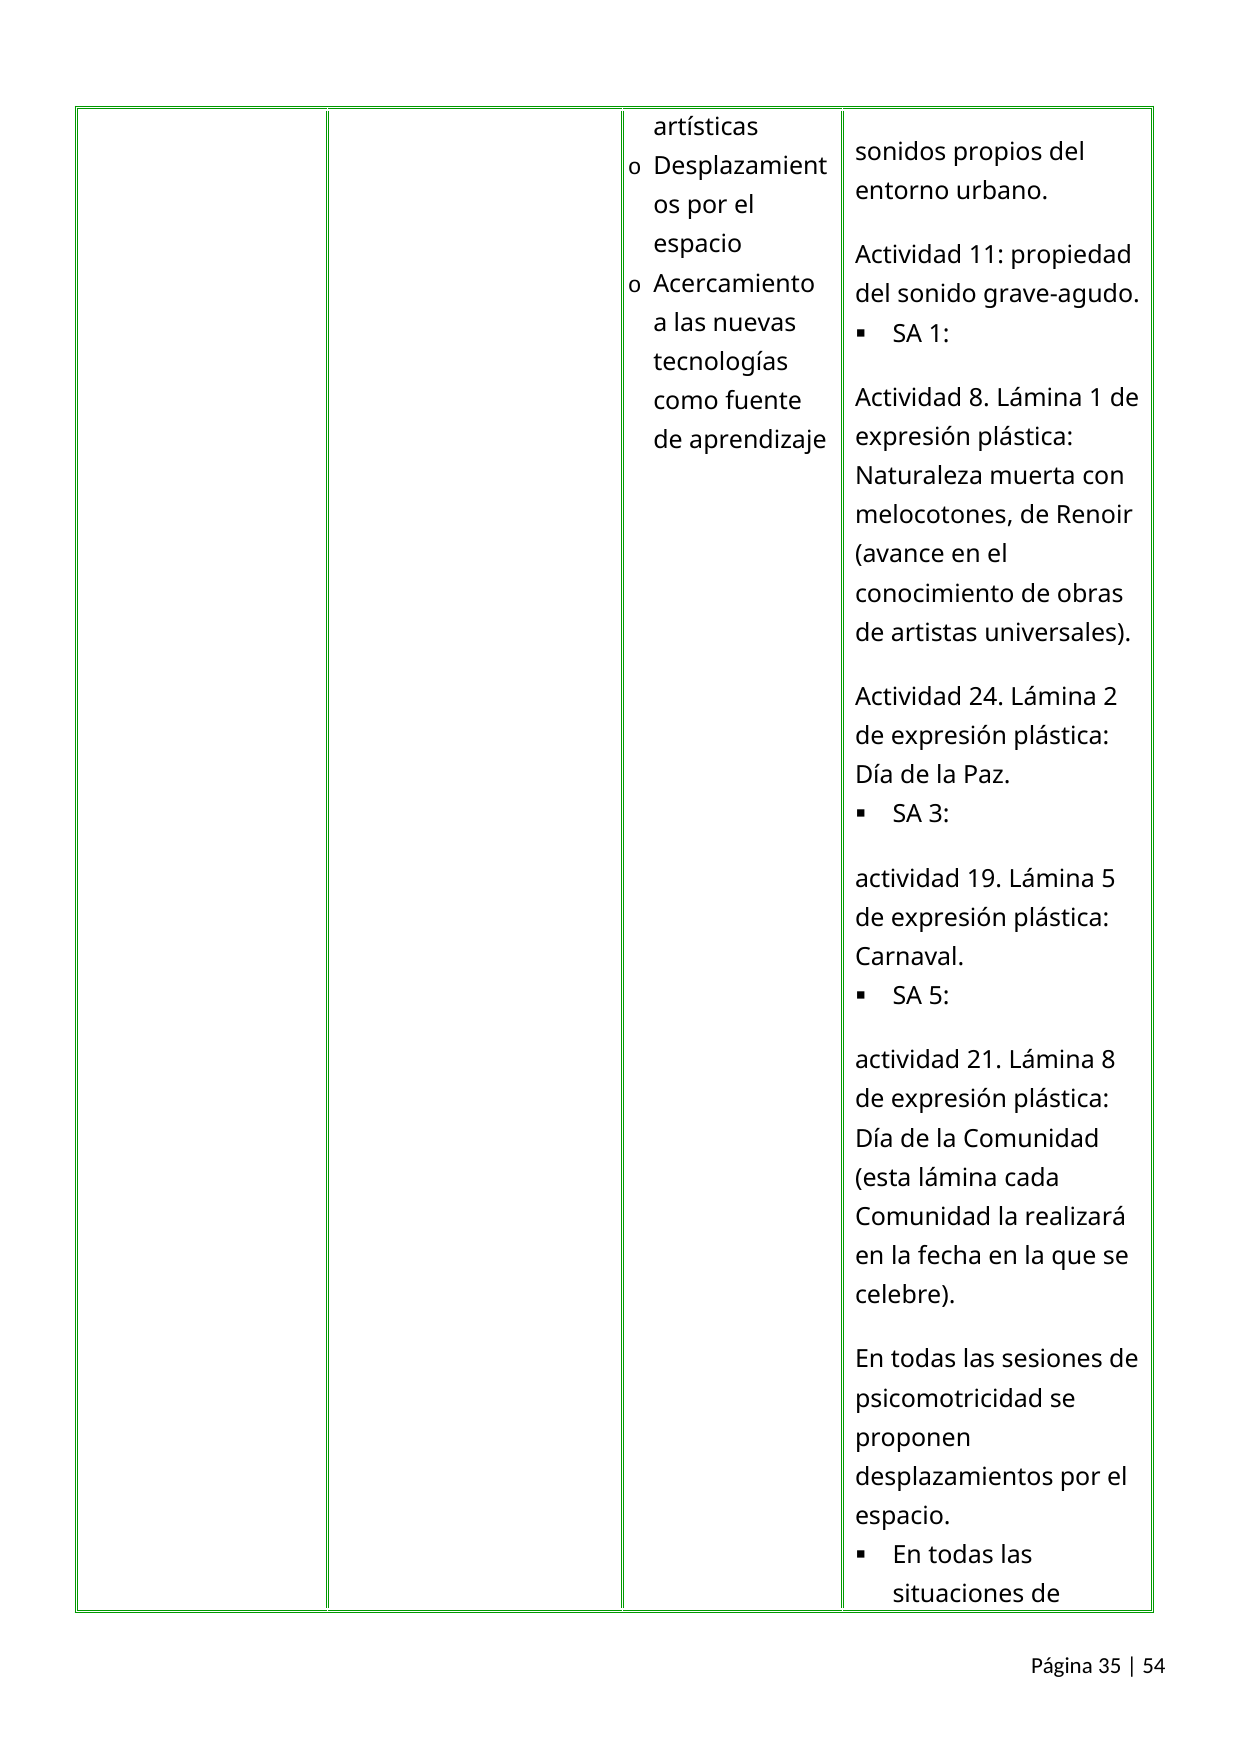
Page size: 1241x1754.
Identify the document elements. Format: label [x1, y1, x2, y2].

table_cell [843, 109, 1151, 1610]
table_cell [327, 109, 622, 1610]
table_cell [623, 107, 843, 1610]
